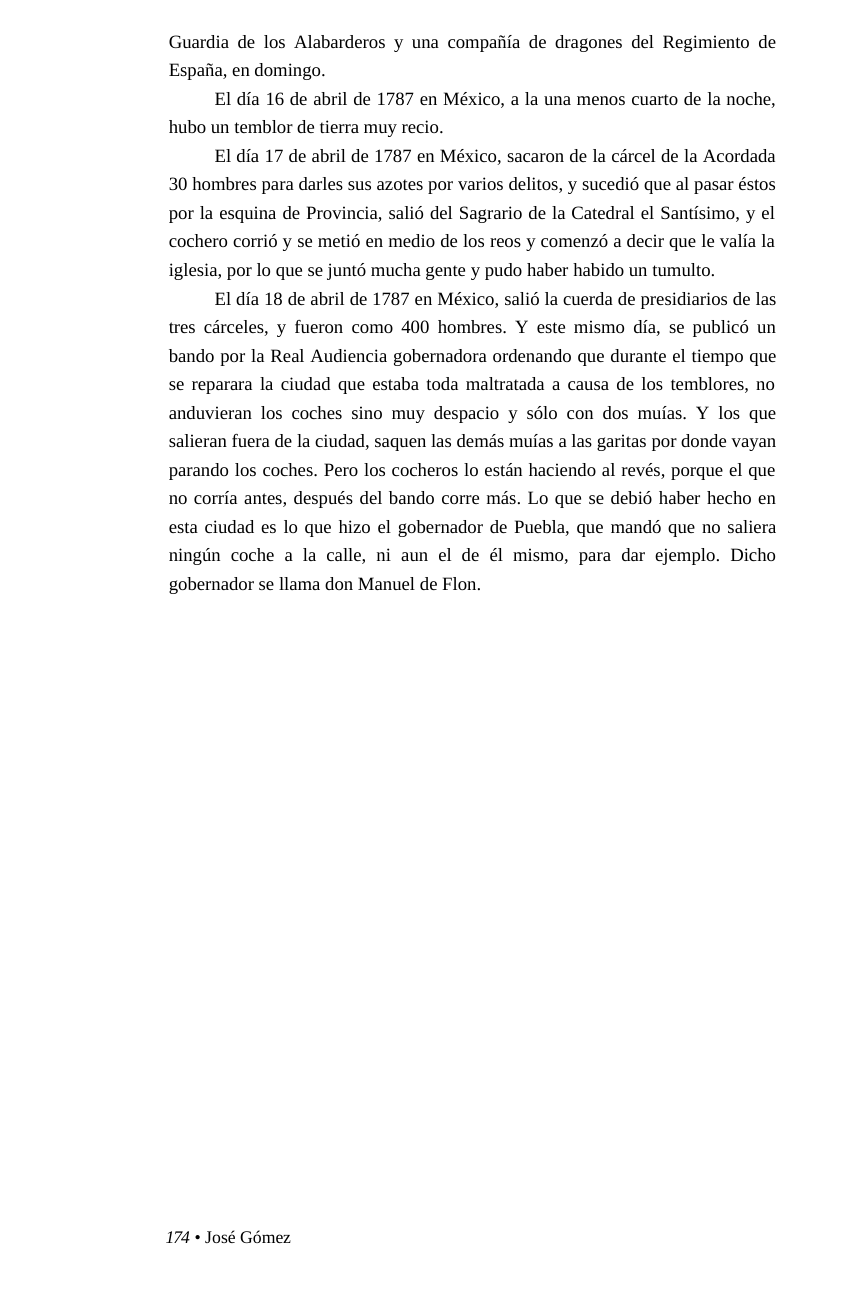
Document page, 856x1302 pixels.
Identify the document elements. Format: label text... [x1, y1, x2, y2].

text El día 17 de abril de 1787 en México, sacaron de la cárcel de la Acordada 30 hombres para darles sus azotes por varios delitos, y sucedió que al pasar éstos por la esquina de Provincia, salió del Sagrario de la Catedral el Santísimo, y el cochero corrió y se metió en medio de los reos y comenzó a decir que le valía la iglesia, por lo que se juntó mucha gente y pudo haber habido un tumulto. [168, 139, 777, 282]
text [168, 25, 777, 82]
text El día 16 de abril de 1787 en México, a la una menos cuarto de la noche, hubo un temblor de tierra muy recio. [168, 82, 777, 139]
text El día 18 de abril de 1787 en México, salió la cuerda de presidiarios de las tres cárceles, y fueron como 400 hombres. Y este mismo día, se publicó un bando por la Real Audiencia gobernadora ordenando que durante el tiempo que se reparara la ciudad que estaba toda maltratada a causa de los temblores, no anduvieran los coches sino muy despacio y sólo con dos muías. Y los que salieran fuera de la ciudad, saquen las demás muías a las garitas por donde vayan parando los coches. Pero los cocheros lo están haciendo al revés, porque el que no corría antes, después del bando corre más. Lo que se debió haber hecho en esta ciudad es lo que hizo el gobernador de Puebla, que mandó que no saliera ningún coche a la calle, ni aun el de él mismo, para dar ejemplo. Dicho gobernador se llama don Manuel de Flon. [168, 282, 777, 596]
